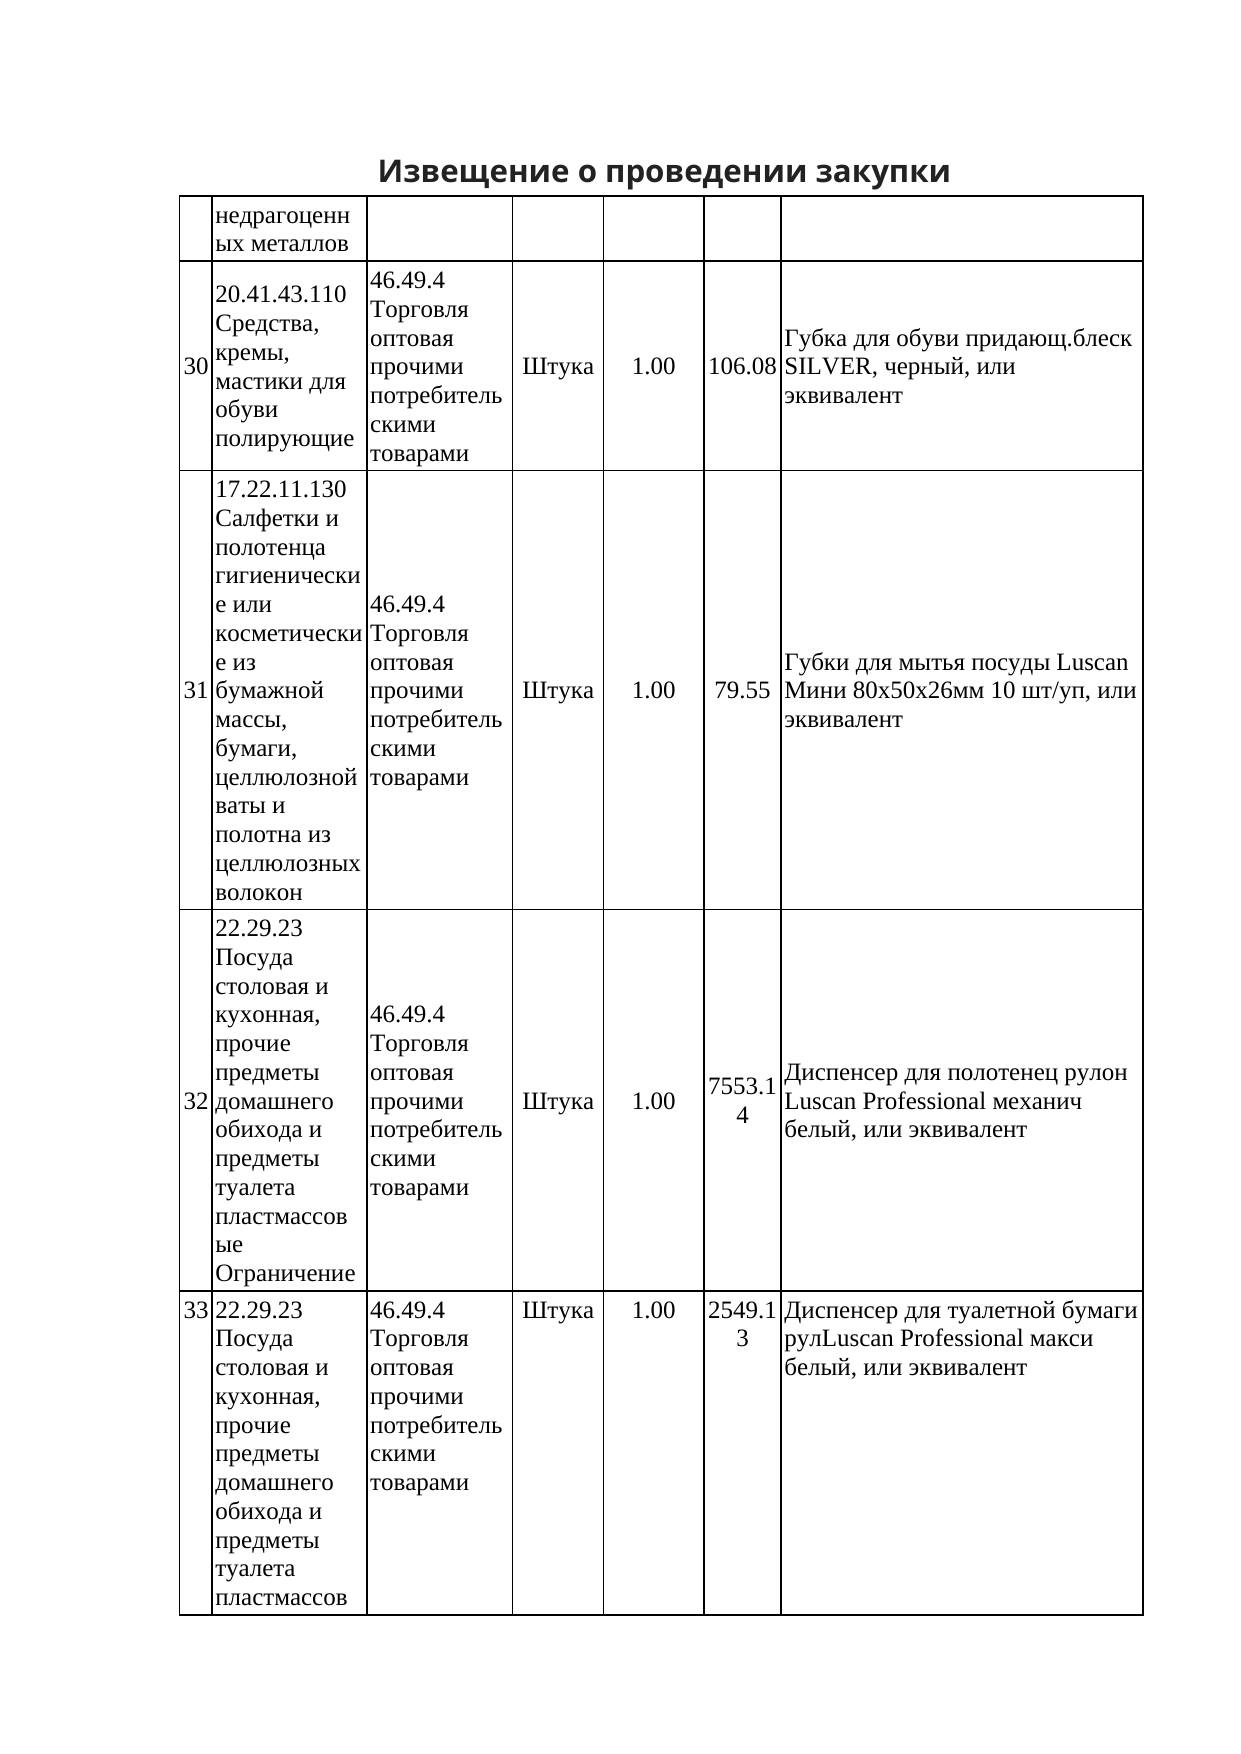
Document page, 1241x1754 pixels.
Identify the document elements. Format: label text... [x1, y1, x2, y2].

table_cell [177, 194, 1152, 1617]
table_header Извещение о проведении закупки [177, 118, 1152, 193]
